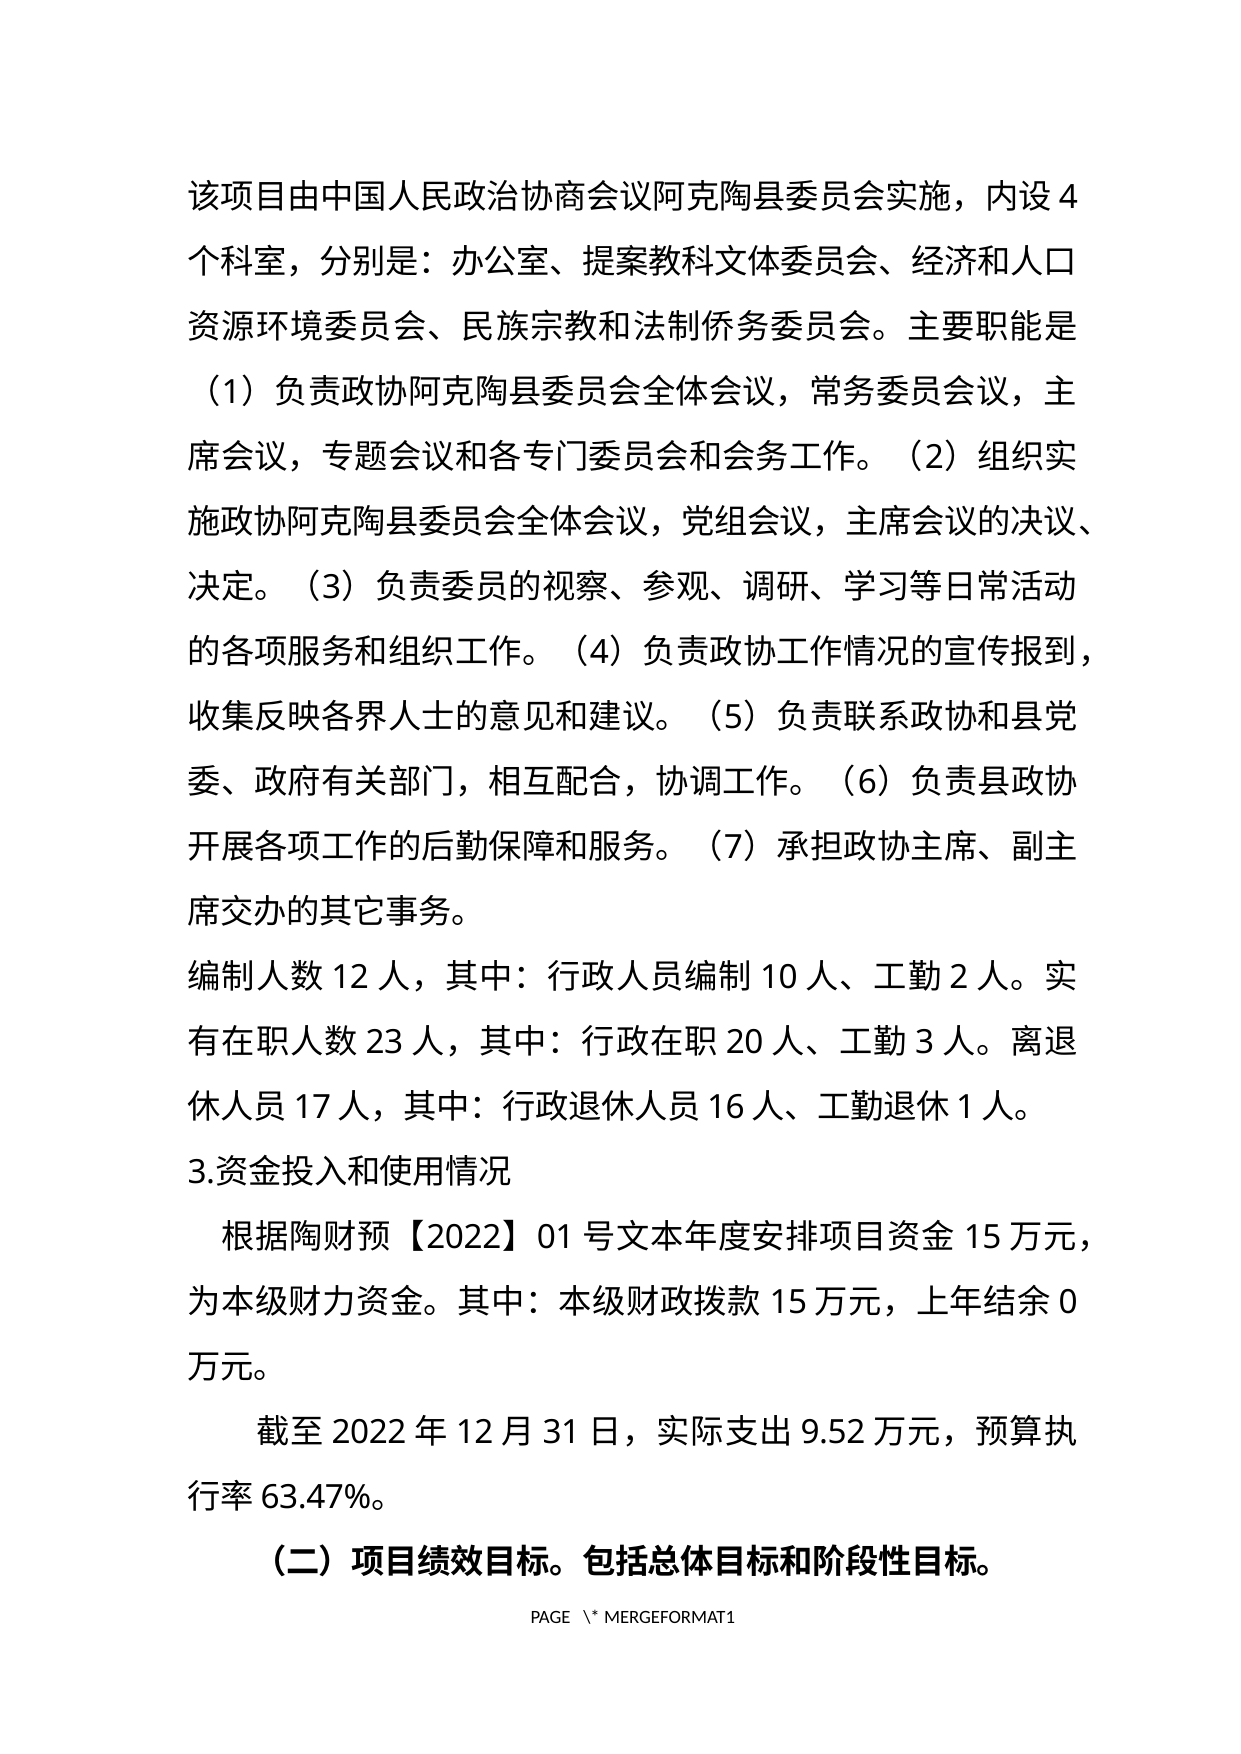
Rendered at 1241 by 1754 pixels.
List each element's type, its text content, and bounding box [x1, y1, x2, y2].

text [187, 162, 1078, 1527]
text （二）项目绩效目标。包括总体目标和阶段性目标。 [187, 1527, 1078, 1592]
